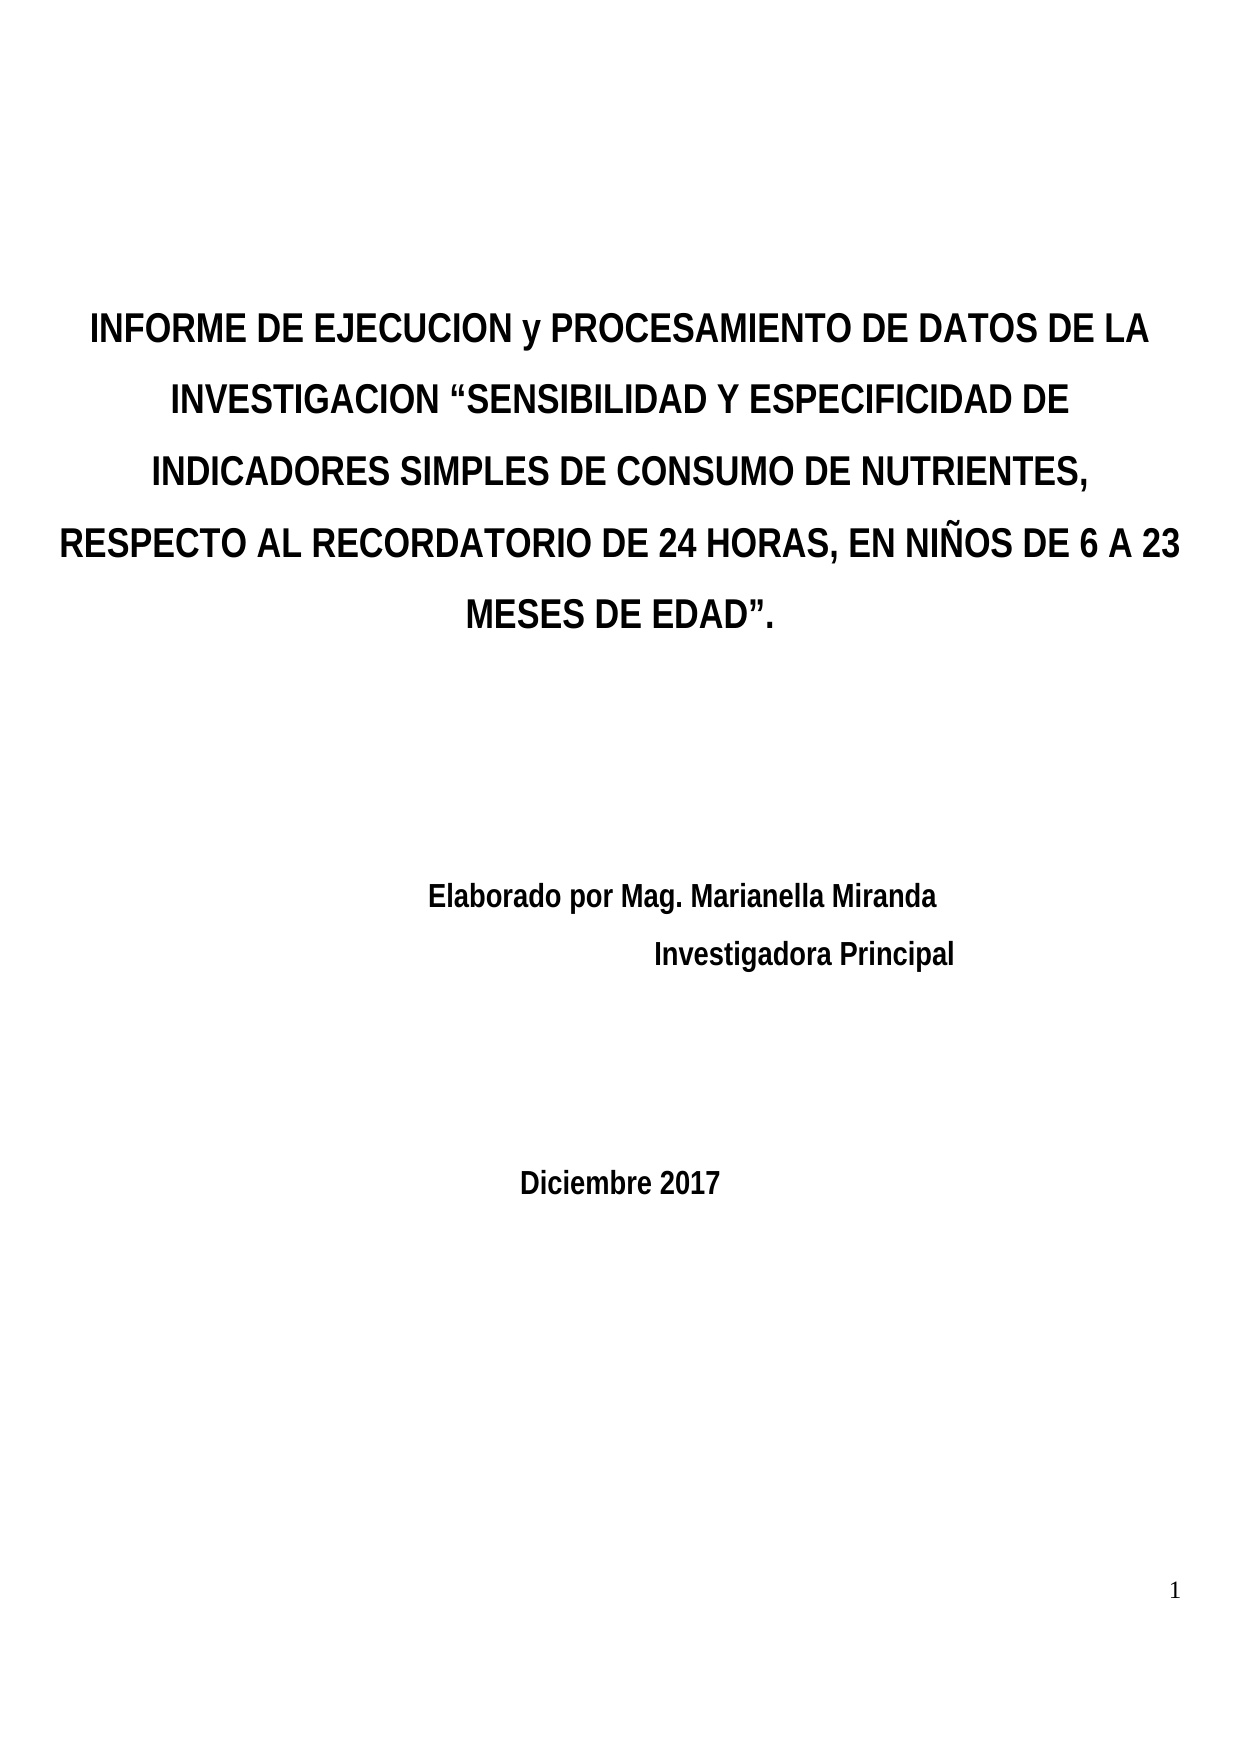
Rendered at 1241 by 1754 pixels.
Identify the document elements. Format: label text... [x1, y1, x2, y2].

text Diciembre 2017 [59, 1163, 1181, 1201]
text INFORME DE EJECUCION y PROCESAMIENTO DE DATOS DE LA INVESTIGACION “SENSIBILIDAD Y ESPECIFICIDAD DE INDICADORES SIMPLES DE CONSUMO DE NUTRIENTES, RESPECTO AL RECORDATORIO DE 24 HORAS, EN NIÑOS DE 6 A 23 MESES DE EDAD”. [59, 303, 1181, 638]
text Investigadora Principal [354, 934, 1181, 972]
text Elaborado por Mag. Marianella Miranda [428, 877, 1181, 915]
